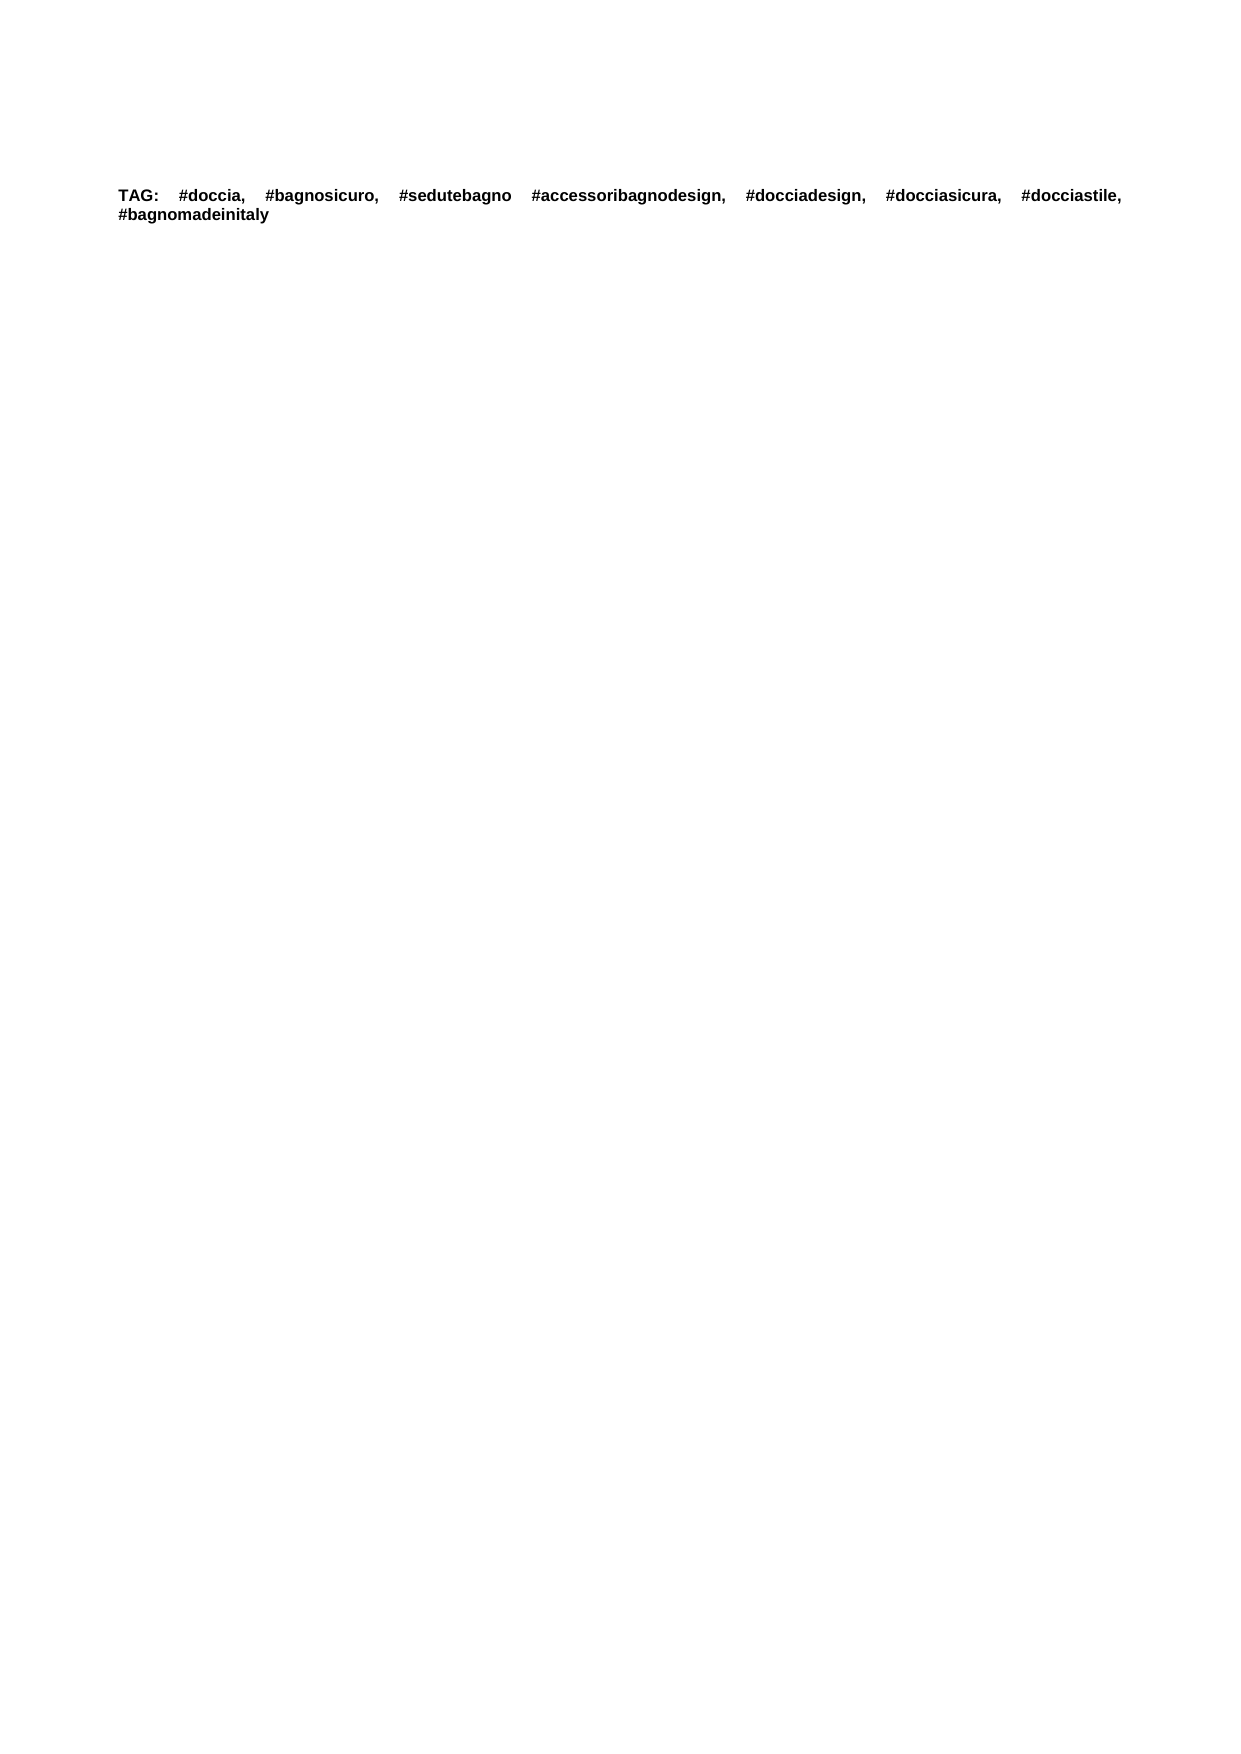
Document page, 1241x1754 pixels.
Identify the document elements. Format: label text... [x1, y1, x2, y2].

text TAG: #doccia, #bagnosicuro, #sedutebagno #accessoribagnodesign, #docciadesign, #docciasicura, #docciastile, #bagnomadeinitaly [118, 186, 1122, 224]
